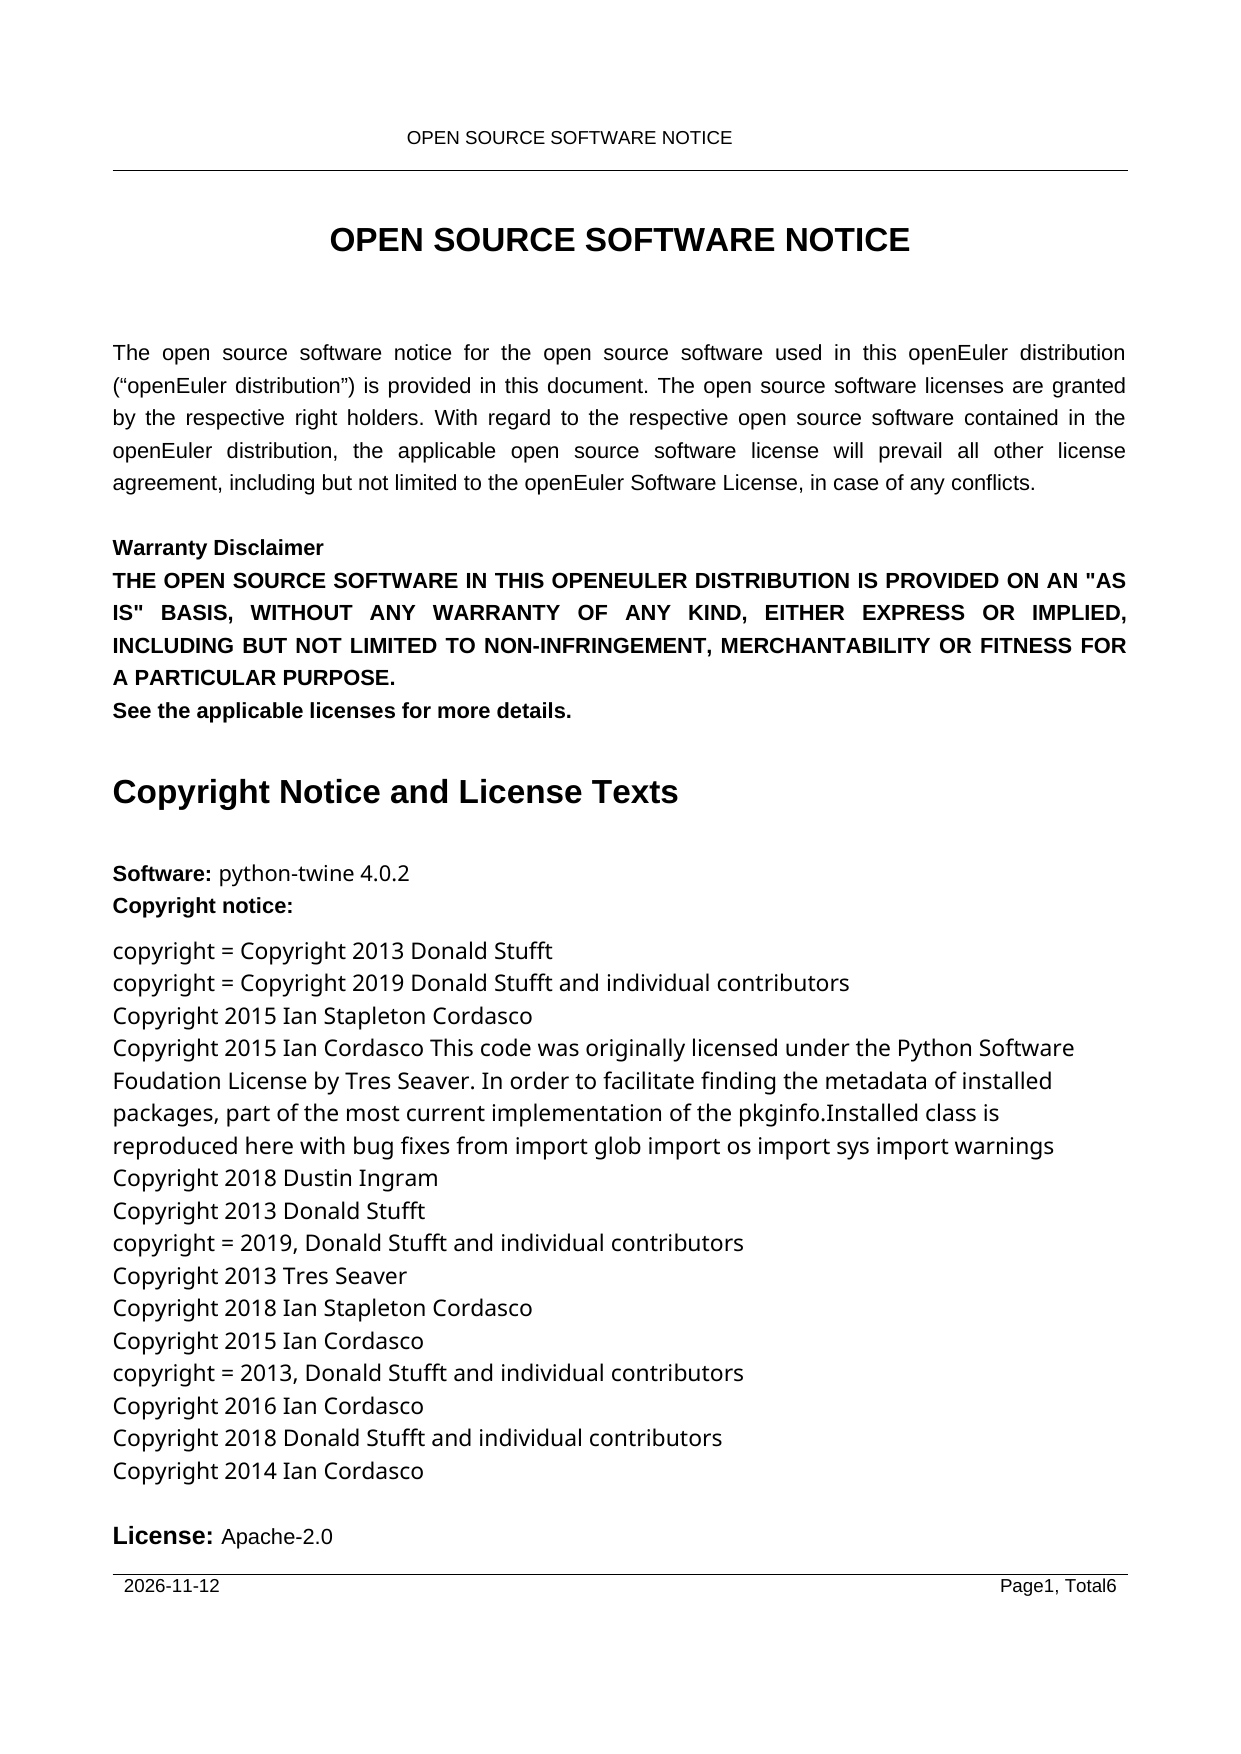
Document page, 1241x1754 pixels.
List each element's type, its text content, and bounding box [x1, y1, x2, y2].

text Warranty Disclaimer [112, 531, 1128, 564]
text copyright = Copyright 2013 Donald Stufft copyright = Copyright 2019 Donald Stufft and individual contributors Copyright 2015 Ian Stapleton Cordasco Copyright 2015 Ian Cordasco This code was originally licensed under the Python Software Foudation License by Tres Seaver. In order to facilitate finding the metadata of installed packages, part of the most current implementation of the pkginfo.Installed class is reproduced here with bug fixes from import glob import os import sys import warnings Copyright 2018 Dustin Ingram Copyright 2013 Donald Stufft copyright = 2019, Donald Stufft and individual contributors Copyright 2013 Tres Seaver Copyright 2018 Ian Stapleton Cordasco Copyright 2015 Ian Cordasco copyright = 2013, Donald Stufft and individual contributors Copyright 2016 Ian Cordasco Copyright 2018 Donald Stufft and individual contributors Copyright 2014 Ian Cordasco [112, 934, 1128, 1519]
text Copyright notice: [112, 889, 1128, 921]
text Copyright Notice and License Texts [112, 759, 1128, 824]
text License: Apache-2.0 [112, 1519, 1128, 1551]
text OPEN SOURCE SOFTWARE NOTICE [112, 206, 1128, 271]
title Software: python-twine 4.0.2 [112, 856, 1128, 889]
text The open source software notice for the open source software used in this openEuler distribution (“openEuler distribution”) is provided in this document. The open source software licenses are granted by the respective right holders. With regard to the respective open source software contained in the openEuler distribution, the applicable open source software license will prevail all other license agreement, including but not limited to the openEuler Software License, in case of any conflicts. [112, 336, 1128, 499]
text THE OPEN SOURCE SOFTWARE IN THIS OPENEULER DISTRIBUTION IS PROVIDED ON AN "AS IS" BASIS, WITHOUT ANY WARRANTY OF ANY KIND, EITHER EXPRESS OR IMPLIED, INCLUDING BUT NOT LIMITED TO NON-INFRINGEMENT, MERCHANTABILITY OR FITNESS FOR A PARTICULAR PURPOSE. See the applicable licenses for more details. [112, 564, 1128, 726]
